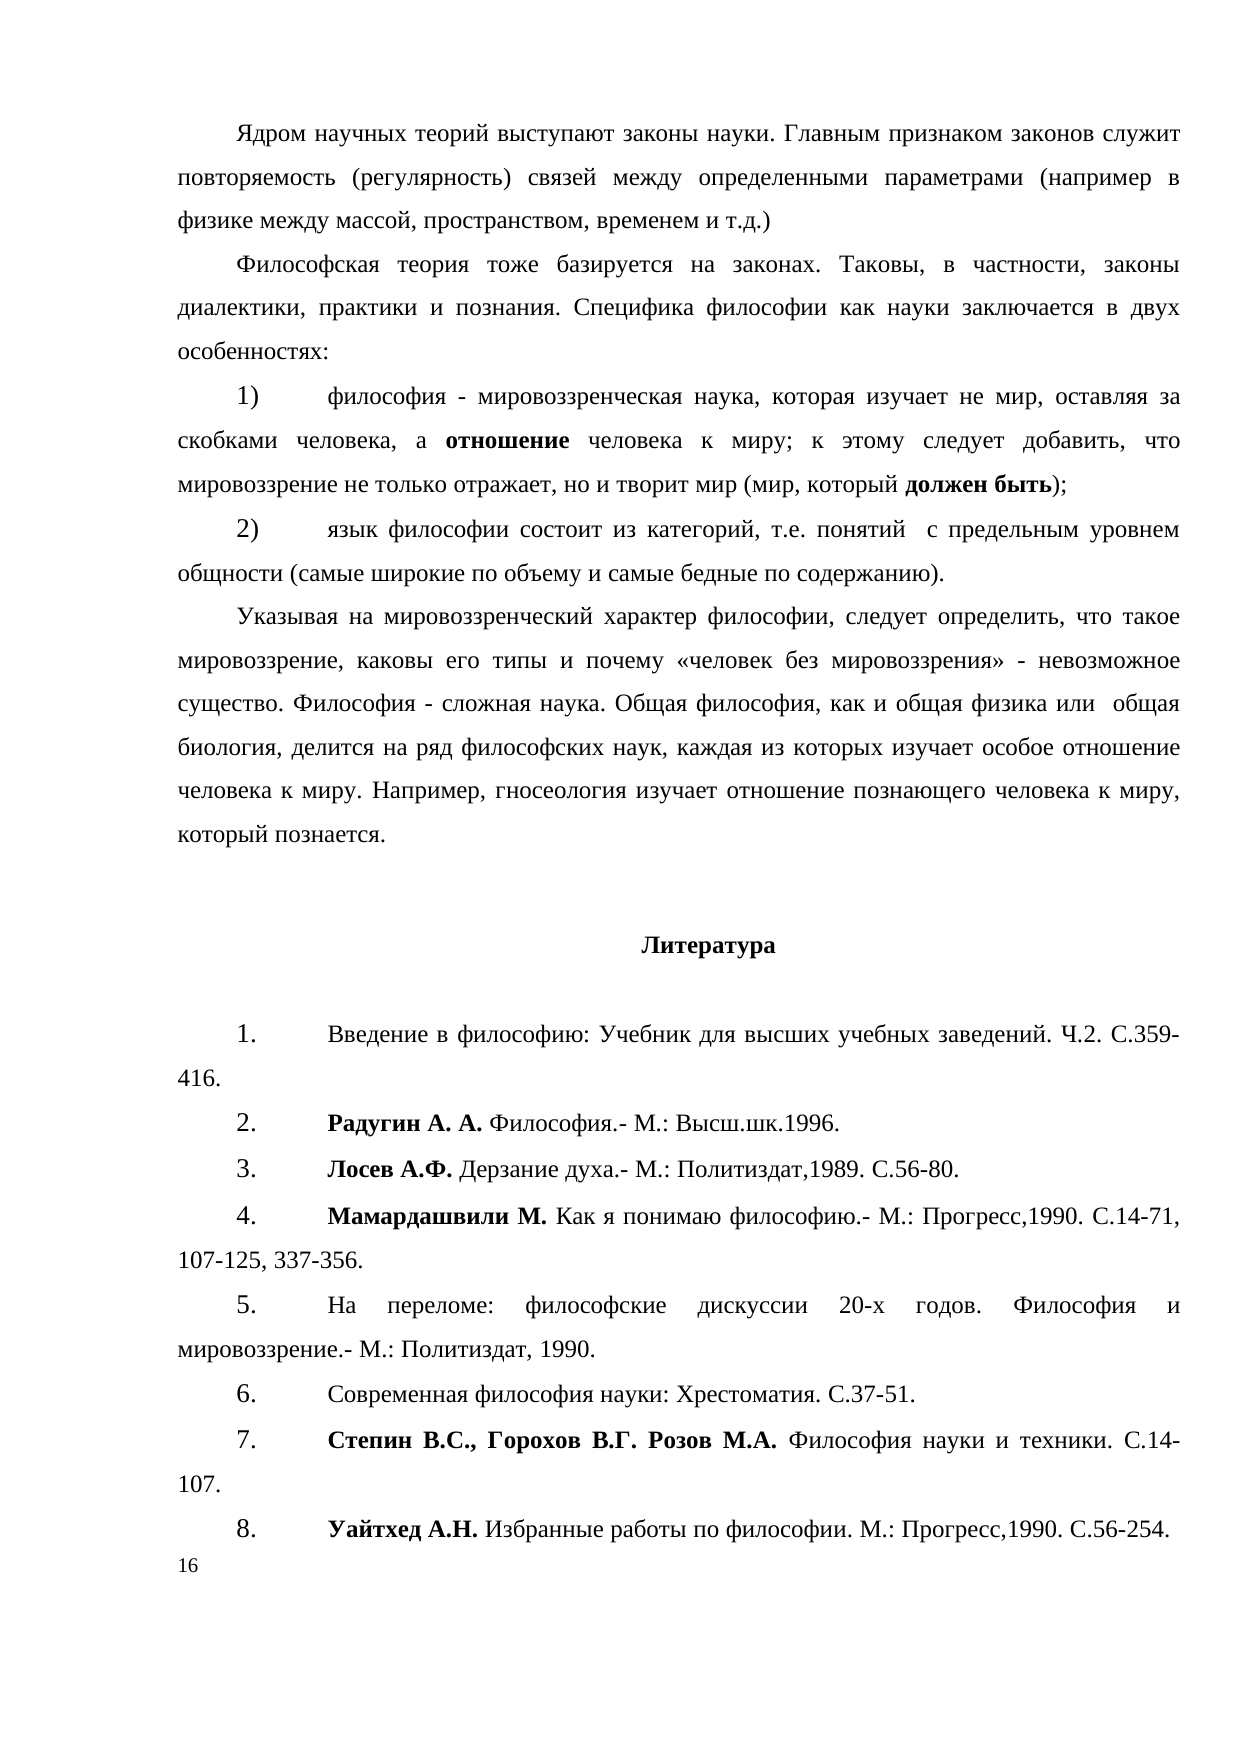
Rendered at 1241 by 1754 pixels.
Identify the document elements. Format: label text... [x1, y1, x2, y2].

list язык философии состоит из категорий, т.е. понятий с предельным уровнем общности (самые широкие по объему и самые бедные по содержанию). [177, 512, 1181, 587]
list Радугин А. А. Философия.- М.: Высш.шк.1996. [177, 1106, 1181, 1137]
list Мамардашвили М. Как я понимаю философию.- М.: Прогресс,1990. С.14-71, 107-125, 337-356. [177, 1199, 1181, 1274]
text Ядром научных теорий выступают законы науки. Главным признаком законов служит повторяемость (регулярность) связей между определенными параметрами (например в физике между массой, пространством, временем и т.д.) [177, 118, 1181, 234]
list На переломе: философские дискуссии 20-х годов. Философия и мировоззрение.- М.: Политиздат, 1990. [177, 1288, 1181, 1363]
list Уайтхед А.Н. Избранные работы по философии. М.: Прогресс,1990. С.56-254. [177, 1513, 1181, 1544]
text Философская теория тоже базируется на законах. Таковы, в частности, законы диалектики, практики и познания. Специфика философии как науки заключается в двух особенностях: [177, 249, 1181, 365]
subtitle Литература [177, 930, 1181, 959]
text Указывая на мировоззренческий характер философии, следует определить, что такое мировоззрение, каковы его типы и почему «человек без мировоззрения» - невозможное существо. Философия - сложная наука. Общая философия, как и общая физика или общая биология, делится на ряд философских наук, каждая из которых изучает особое отношение человека к миру. Например, гносеология изучает отношение познающего человека к миру, который познается. [177, 601, 1181, 848]
list Введение в философию: Учебник для высших учебных заведений. Ч.2. С.359-416. [177, 1017, 1181, 1092]
list Современная философия науки: Хрестоматия. С.37-51. [177, 1377, 1181, 1408]
list Лосев А.Ф. Дерзание духа.- М.: Политиздат,1989. С.56-80. [177, 1153, 1181, 1184]
list философия - мировоззренческая наука, которая изучает не мир, оставляя за скобками человека, а отношение человека к миру; к этому следует добавить, что мировоззрение не только отражает, но и творит мир (мир, который должен быть); [177, 379, 1181, 497]
list Степин В.С., Горохов В.Г. Розов М.А. Философия науки и техники. С.14-107. [177, 1424, 1181, 1498]
